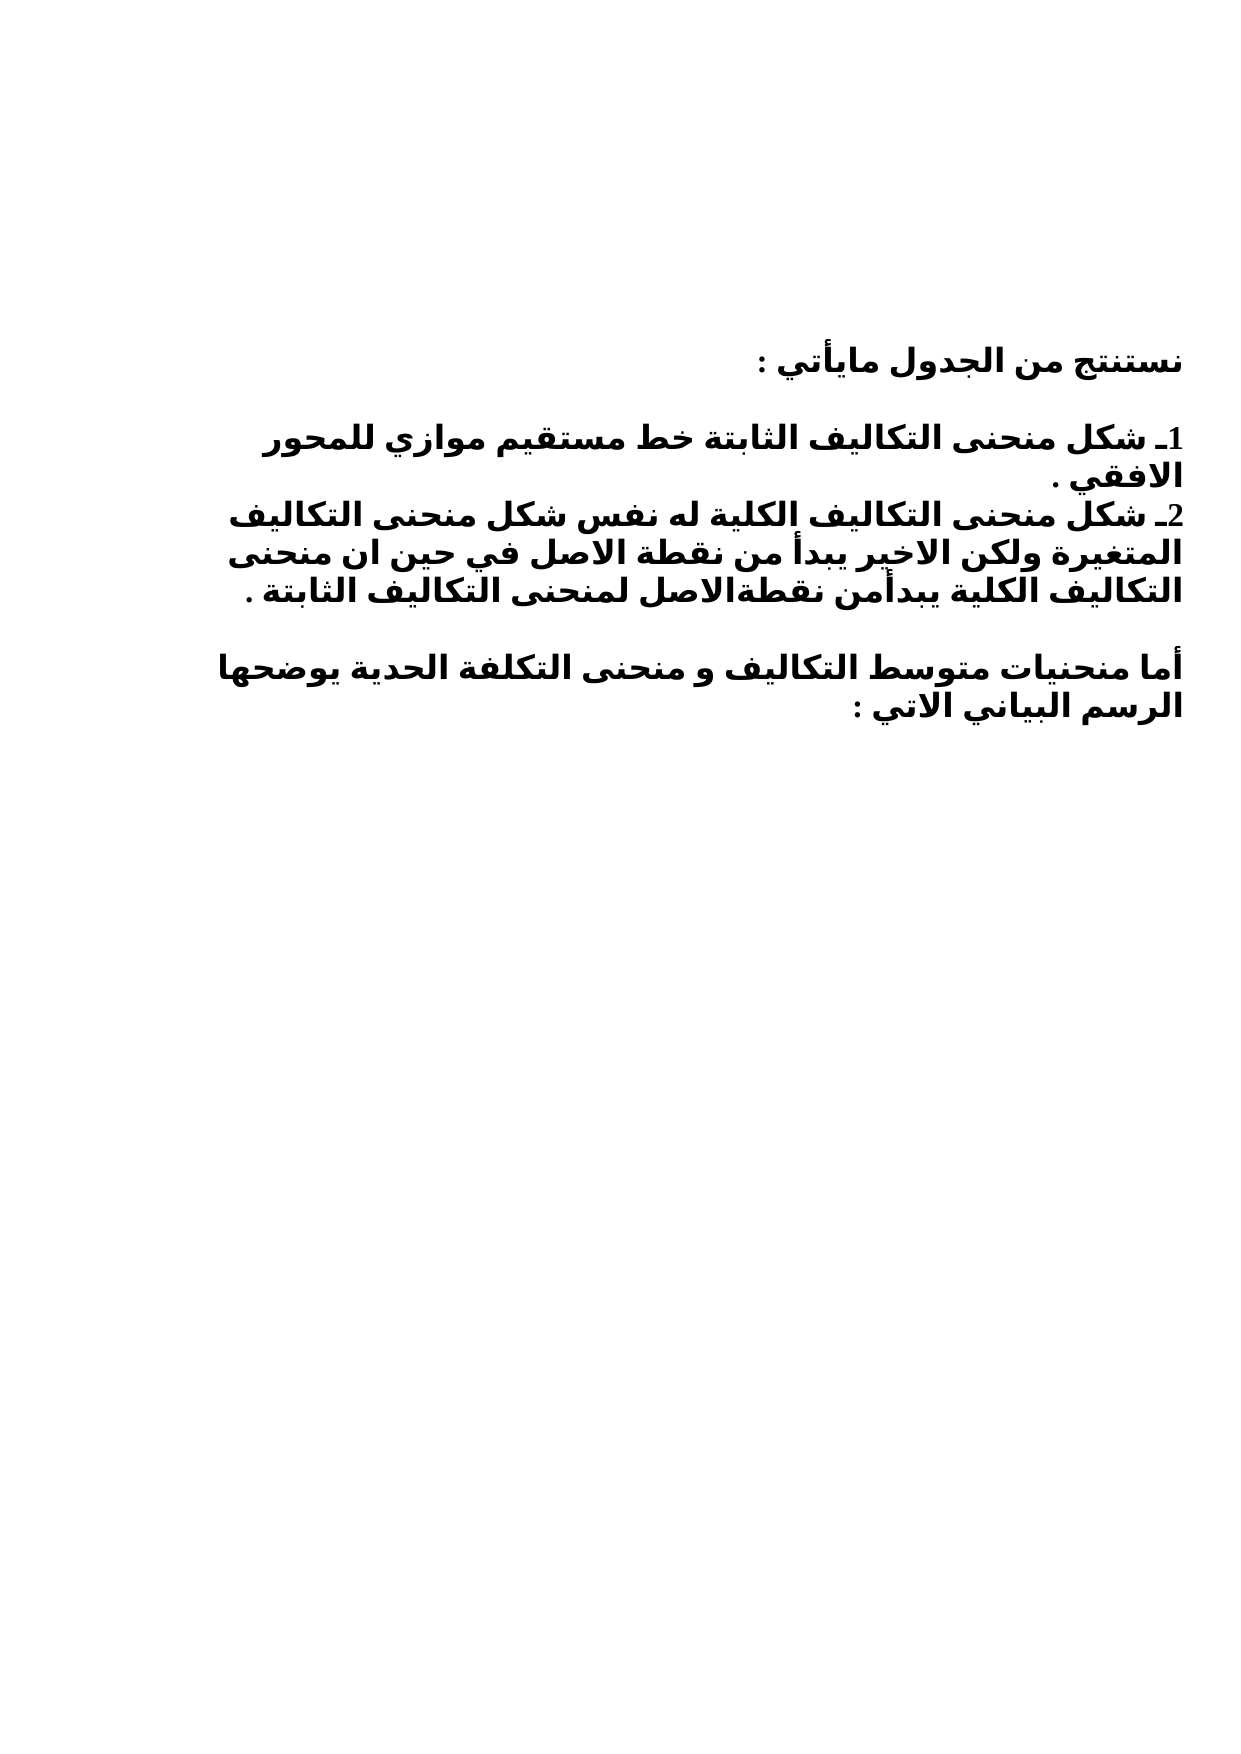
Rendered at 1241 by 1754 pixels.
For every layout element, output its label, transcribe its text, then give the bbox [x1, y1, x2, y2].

text 2ـ شكل منحنى التكاليف الكلية له نفس شكل منحنى التكاليف المتغيرة ولكن الاخير يبدأ من نقطة الاصل في حين ان منحنى التكاليف الكلية يبدأمن نقطةالاصل لمنحنى التكاليف الثابتة . [187, 495, 1184, 610]
text نستنتج من الجدول مايأتي : [187, 342, 1184, 380]
text أما منحنيات متوسط التكاليف و منحنى التكلفة الحدية يوضحها الرسم البياني الاتي : [187, 648, 1184, 725]
text 1ـ شكل منحنى التكاليف الثابتة خط مستقيم موازي للمحور الافقي . [187, 418, 1184, 495]
